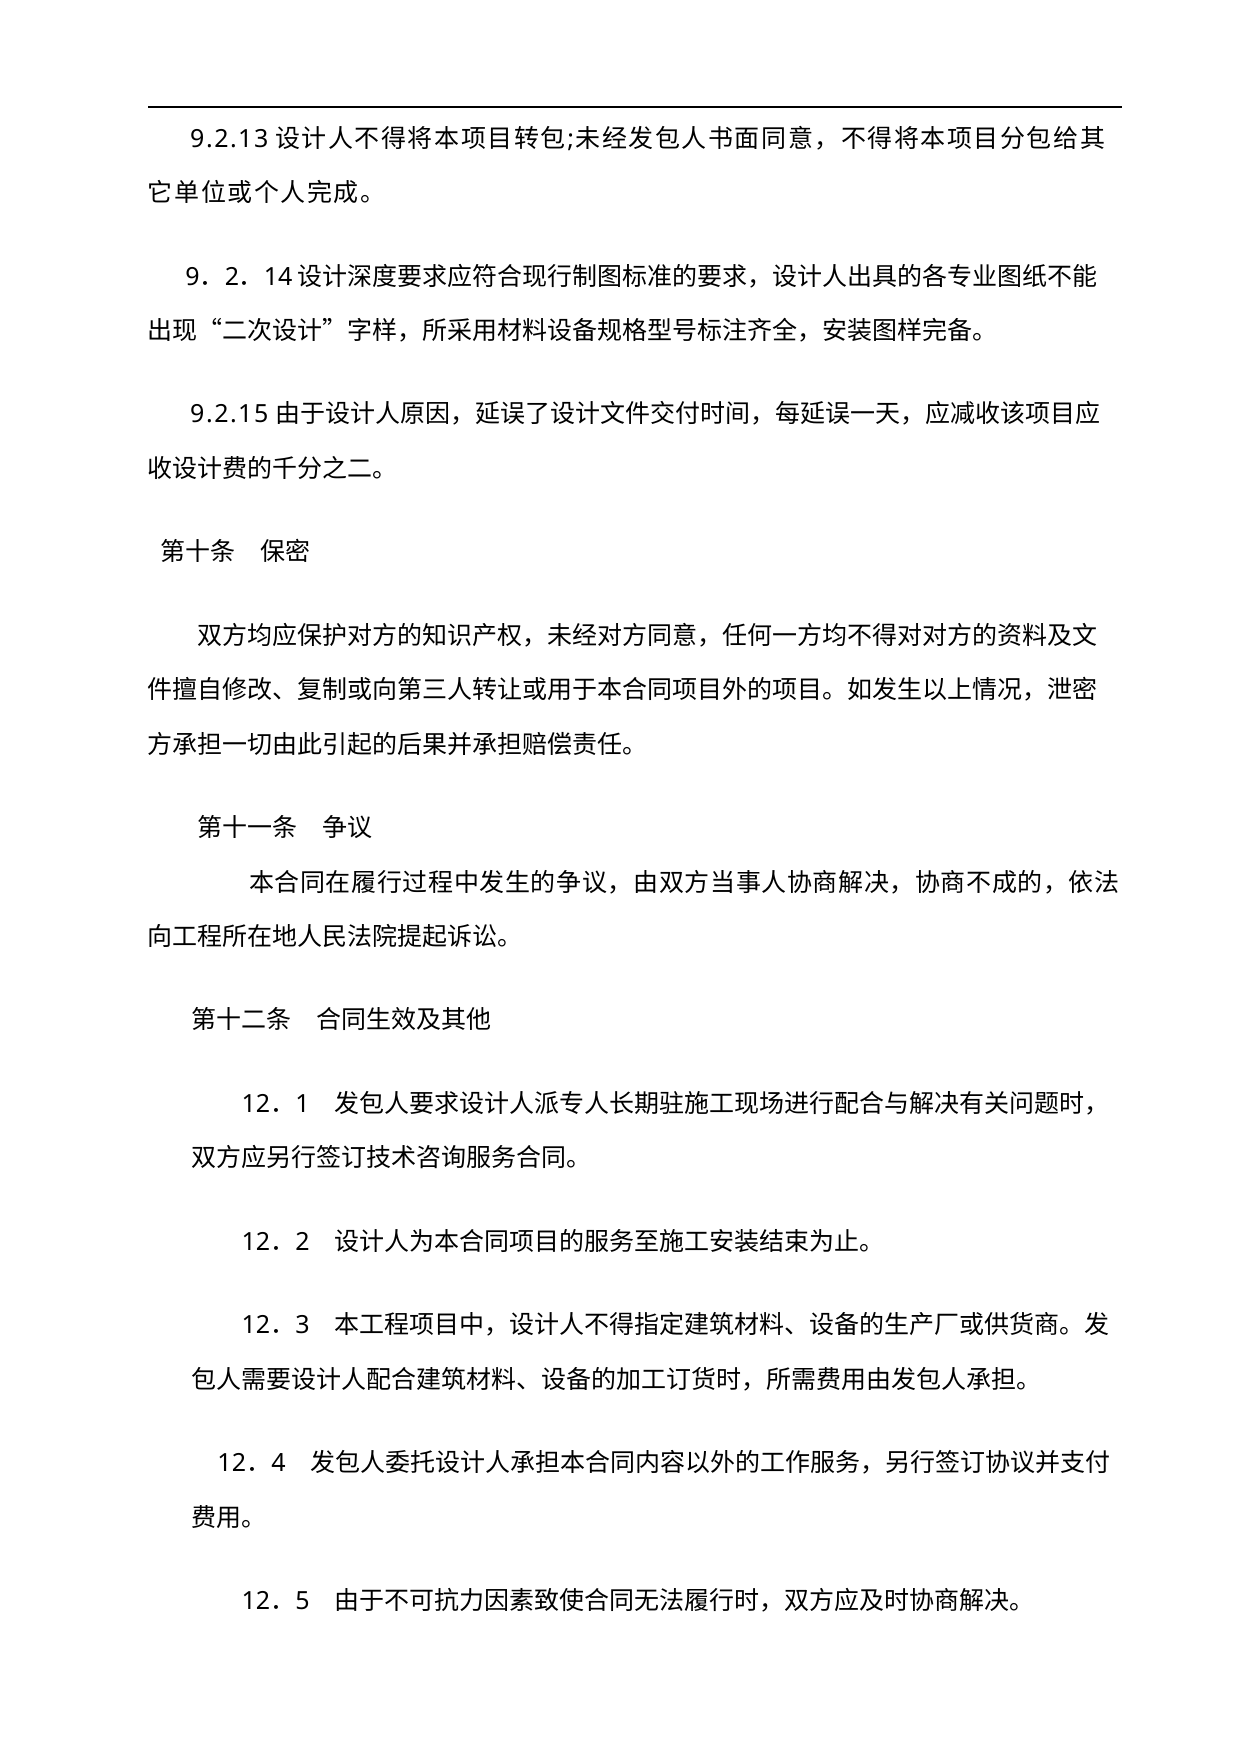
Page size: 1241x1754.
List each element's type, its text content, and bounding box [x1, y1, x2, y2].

text 12．1 发包人要求设计人派专人长期驻施工现场进行配合与解决有关问题时，双方应另行签订技术咨询服务合同。 [191, 1083, 1122, 1174]
text 双方均应保护对方的知识产权，未经对方同意，任何一方均不得对对方的资料及文件擅自修改、复制或向第三人转让或用于本合同项目外的项目。如发生以上情况，泄密方承担一切由此引起的后果并承担赔偿责任。 [148, 615, 1122, 760]
text 第十一条 争议 [148, 808, 1122, 844]
text 第十条 保密 [148, 532, 1122, 568]
text 9.2.15由于设计人原因，延误了设计文件交付时间，每延误一天，应减收该项目应收设计费的千分之二。 [148, 394, 1122, 484]
text 12．4 发包人委托设计人承担本合同内容以外的工作服务，另行签订协议并支付费用。 [191, 1443, 1122, 1533]
text 第十二条 合同生效及其他 [191, 1000, 1122, 1036]
text 12．3 本工程项目中，设计人不得指定建筑材料、设备的生产厂或供货商。发包人需要设计人配合建筑材料、设备的加工订货时，所需费用由发包人承担。 [191, 1305, 1122, 1396]
text 9．2．14设计深度要求应符合现行制图标准的要求，设计人出具的各专业图纸不能出现“二次设计”字样，所采用材料设备规格型号标注齐全，安装图样完备。 [148, 256, 1122, 347]
text 本合同在履行过程中发生的争议，由双方当事人协商解决，协商不成的，依法向工程所在地人民法院提起诉讼。 [148, 862, 1122, 953]
text 9.2.13设计人不得将本项目转包;未经发包人书面同意，不得将本项目分包给其它单位或个人完成。 [148, 118, 1122, 209]
text 12．5 由于不可抗力因素致使合同无法履行时，双方应及时协商解决。 [191, 1581, 1122, 1617]
text 12．2 设计人为本合同项目的服务至施工安装结束为止。 [191, 1221, 1122, 1258]
